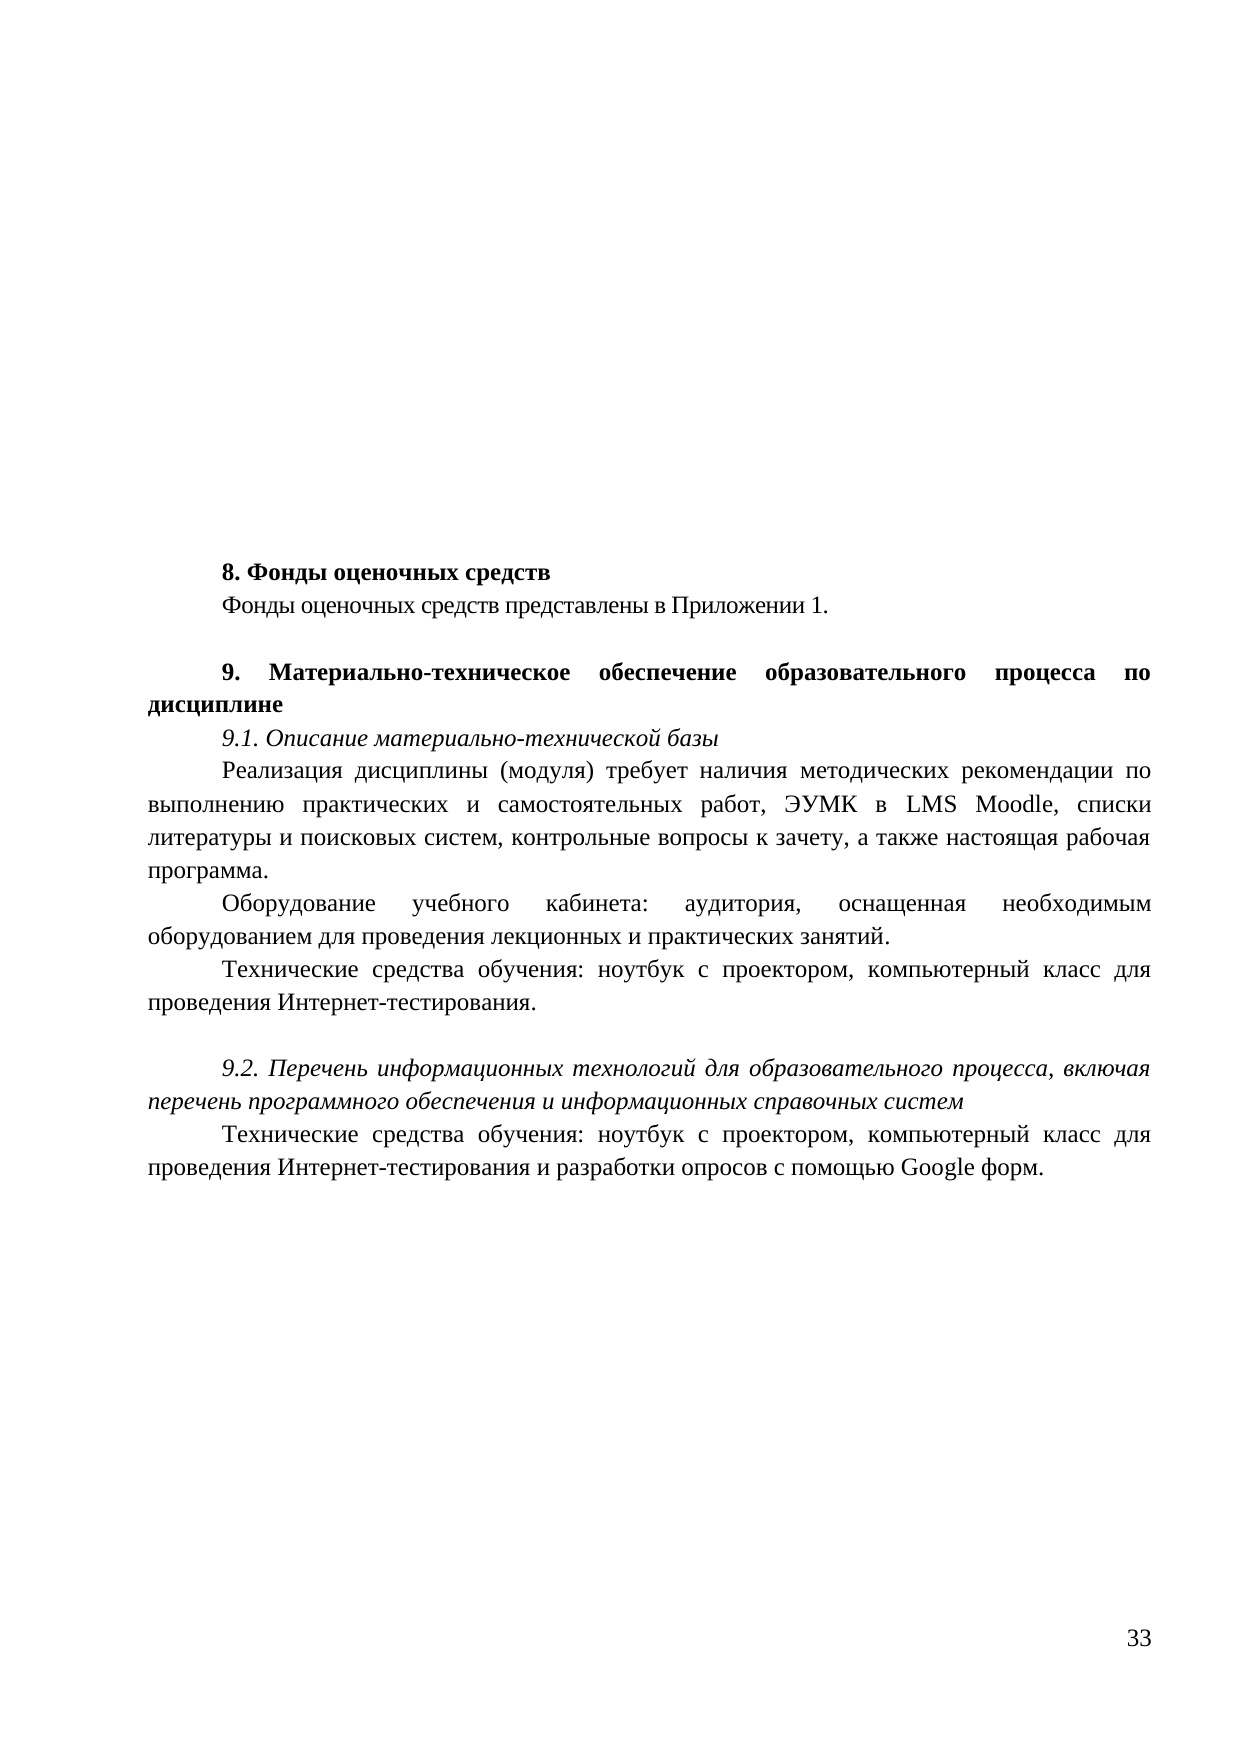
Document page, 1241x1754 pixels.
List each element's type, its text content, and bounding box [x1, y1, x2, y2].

text 9. Материально-техническое обеспечение образовательного процесса по дисциплине [148, 657, 1152, 718]
text Оборудование учебного кабинета: аудитория, оснащенная необходимым оборудованием для проведения лекционных и практических занятий. [148, 888, 1152, 949]
text Технические средства обучения: ноутбук с проектором, компьютерный класс для проведения Интернет-тестирования. [148, 954, 1152, 1016]
text Фонды оценочных средств представлены в Приложении 1. [148, 591, 1152, 619]
text Реализация дисциплины (модуля) требует наличия методических рекомендации по выполнению практических и самостоятельных работ, ЭУМК в LMS Moodle, списки литературы и поисковых систем, контрольные вопросы к зачету, а также настоящая рабочая программа. [148, 756, 1152, 883]
text 9.1. Описание материально-технической базы [148, 723, 1152, 751]
text 9.2. Перечень информационных технологий для образовательного процесса, включая перечень программного обеспечения и информационных справочных систем [148, 1053, 1152, 1114]
text Технические средства обучения: ноутбук с проектором, компьютерный класс для проведения Интернет-тестирования и разработки опросов с помощью Google форм. [148, 1119, 1152, 1181]
text 8. Фонды оценочных средств [148, 557, 1152, 586]
